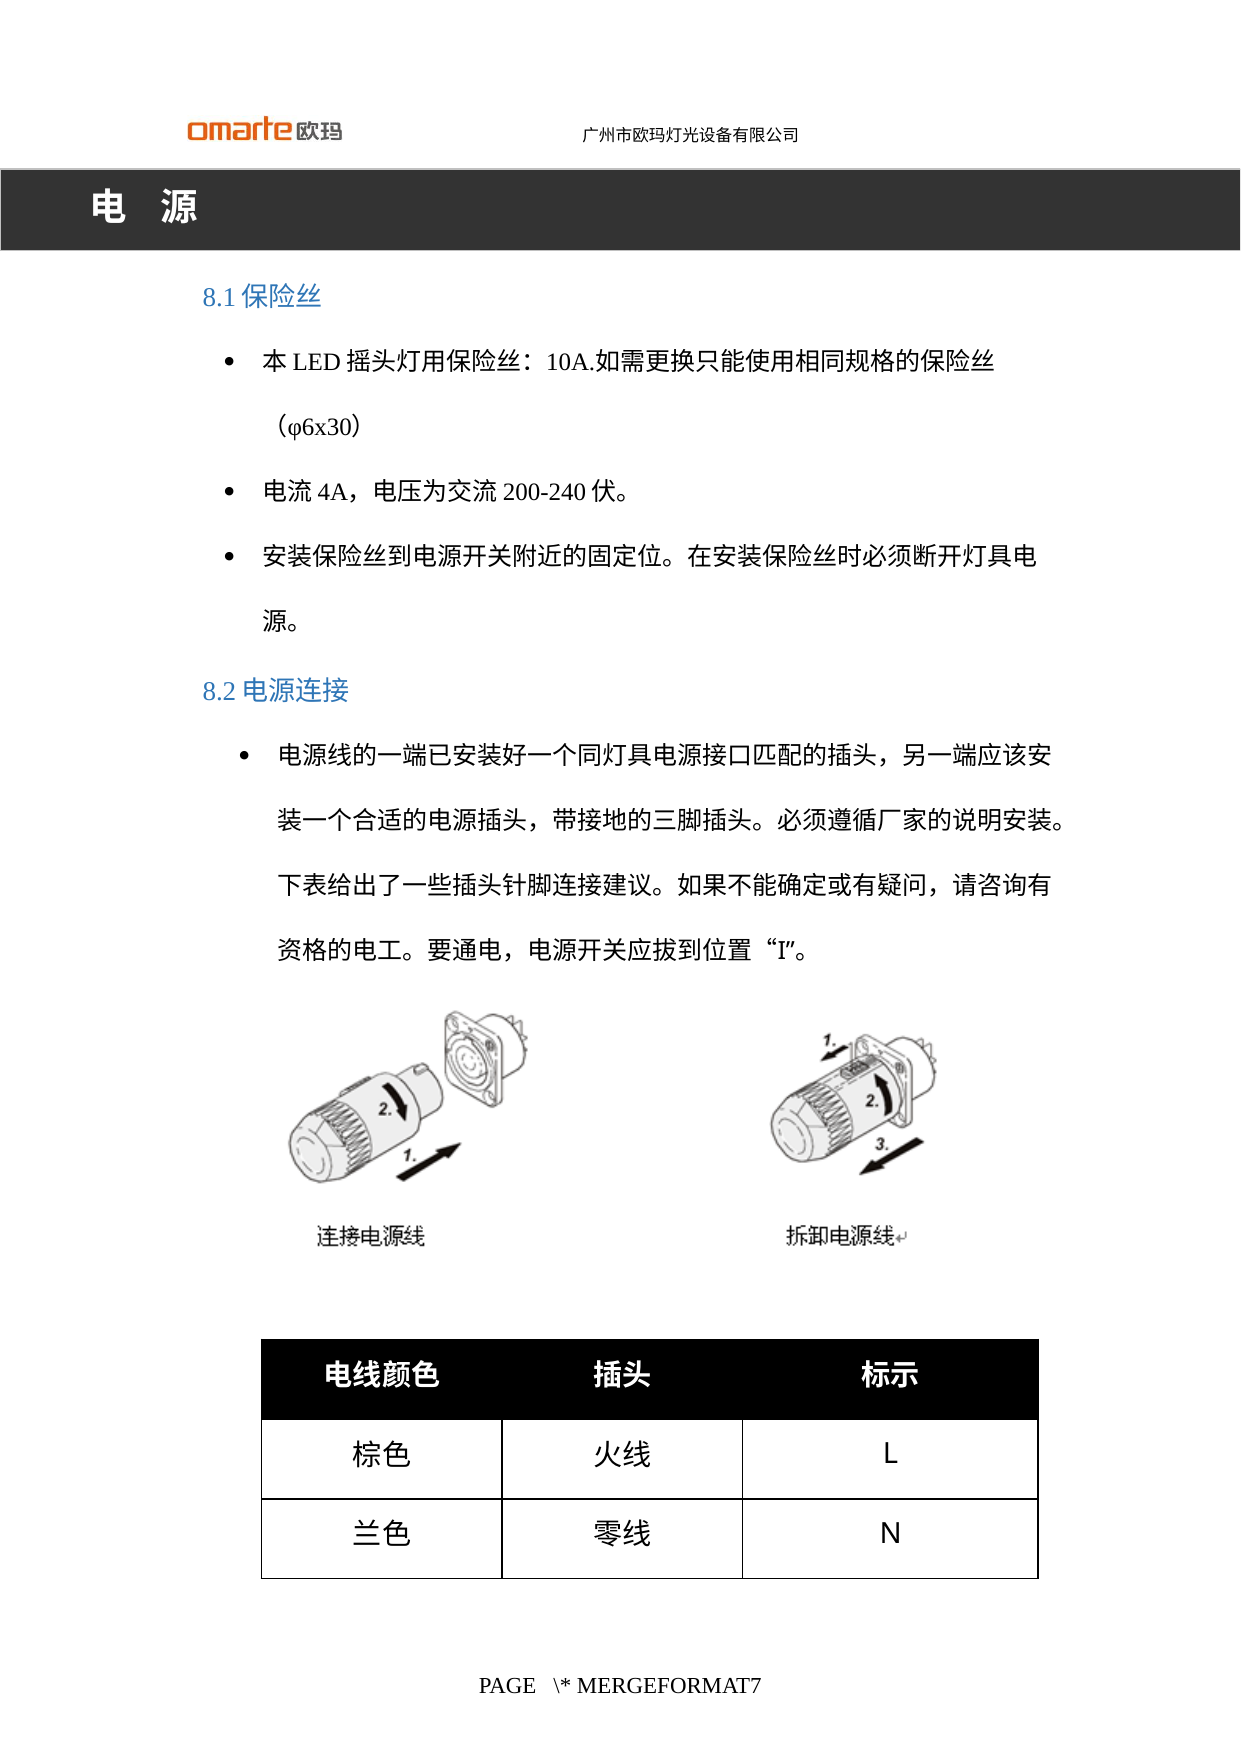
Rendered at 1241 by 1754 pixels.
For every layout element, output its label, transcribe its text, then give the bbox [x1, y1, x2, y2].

table_header 电线颜色 [262, 1340, 501, 1418]
list 电源线的一端已安装好一个同灯具电源接口匹配的插头，另一端应该安装一个合适的电源插头，带接地的三脚插头。必须遵循厂家的说明安装。下表给出了一些插头针脚连接建议。如果不能确定或有疑问，请咨询有资格的电工。要通电，电源开关应拔到位置“I”。 [240, 721, 1053, 981]
table_cell N [743, 1500, 1037, 1577]
table_cell 零线 [503, 1500, 742, 1577]
table_cell 棕色 [262, 1420, 501, 1498]
list 安装保险丝到电源开关附近的固定位。在安装保险丝时必须断开灯具电源。 [225, 522, 1053, 652]
table_cell L [743, 1420, 1037, 1498]
picture [187, 115, 343, 142]
subtitle 8.1保险丝 [202, 262, 1053, 327]
subtitle 8.2电源连接 [202, 656, 1053, 721]
table_cell 火线 [503, 1420, 742, 1498]
table_header 插头 [503, 1340, 742, 1418]
table_cell 兰色 [262, 1500, 501, 1577]
list 本LED摇头灯用保险丝：10A.如需更换只能使用相同规格的保险丝（φ6x30） [225, 327, 1053, 457]
picture [727, 1003, 992, 1271]
table_header 标示 [743, 1340, 1037, 1418]
picture [279, 1003, 556, 1262]
list 电流4A，电压为交流200-240伏。 [225, 457, 1053, 522]
